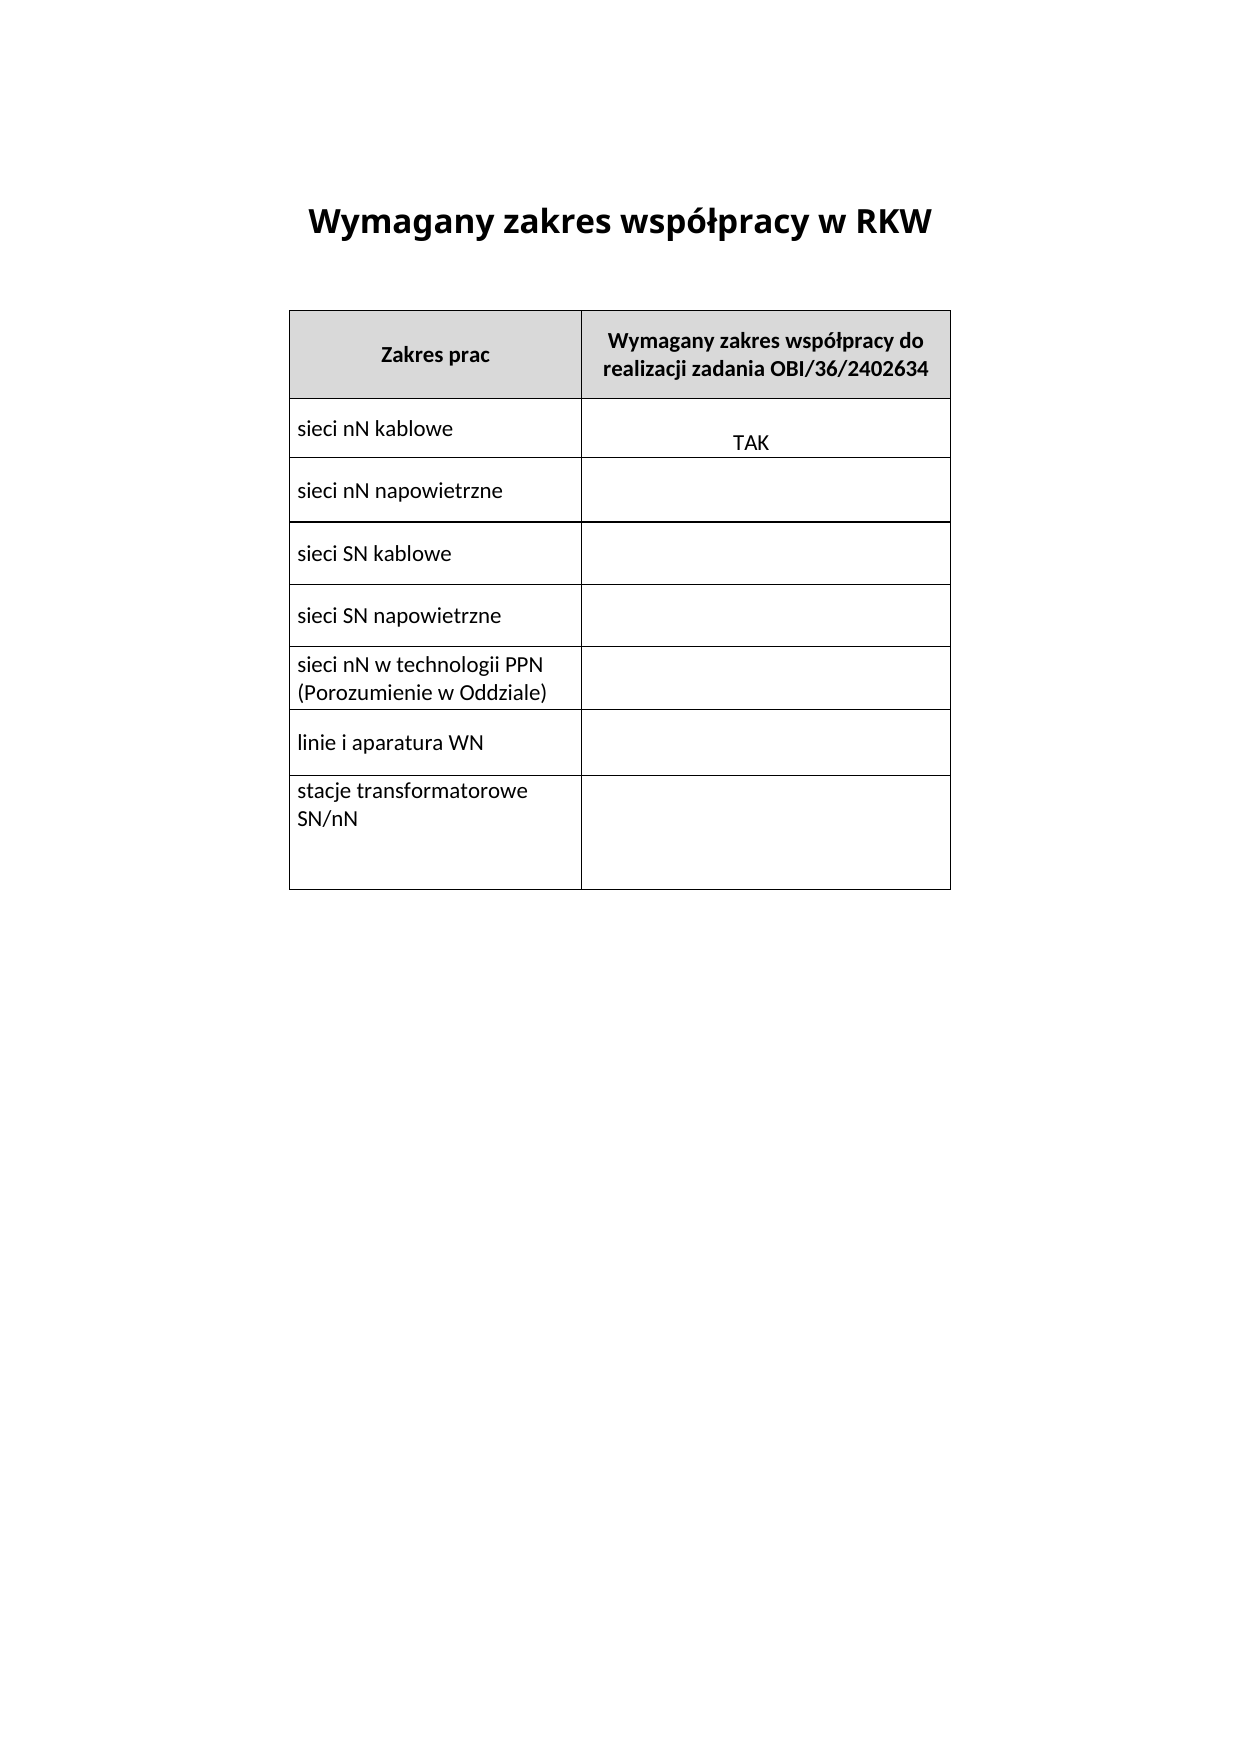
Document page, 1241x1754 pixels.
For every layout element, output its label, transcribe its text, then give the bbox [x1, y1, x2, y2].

table_cell [582, 458, 950, 521]
subtitle Wymagany zakres współpracy w RKW [148, 198, 1093, 243]
table_cell linie i aparatura WN [290, 710, 581, 775]
table_cell sieci nN napowietrzne [290, 458, 581, 521]
table_cell stacje transformatorowe SN/nN [290, 776, 581, 888]
table_header Zakres prac [290, 311, 581, 398]
table_cell sieci nN w technologii PPN (Porozumienie w Oddziale) [290, 647, 581, 708]
table_cell sieci nN kablowe [290, 399, 581, 457]
table_cell [582, 647, 950, 708]
table_cell sieci SN kablowe [290, 523, 581, 584]
table_cell [582, 585, 950, 646]
table_header Wymagany zakres współpracy do realizacji zadania OBI/36/2402634 [582, 311, 950, 398]
table_cell TAK [582, 399, 950, 457]
table_cell sieci SN napowietrzne [290, 585, 581, 646]
table_cell [582, 710, 950, 775]
table_cell [582, 523, 950, 584]
table_cell [582, 776, 950, 888]
